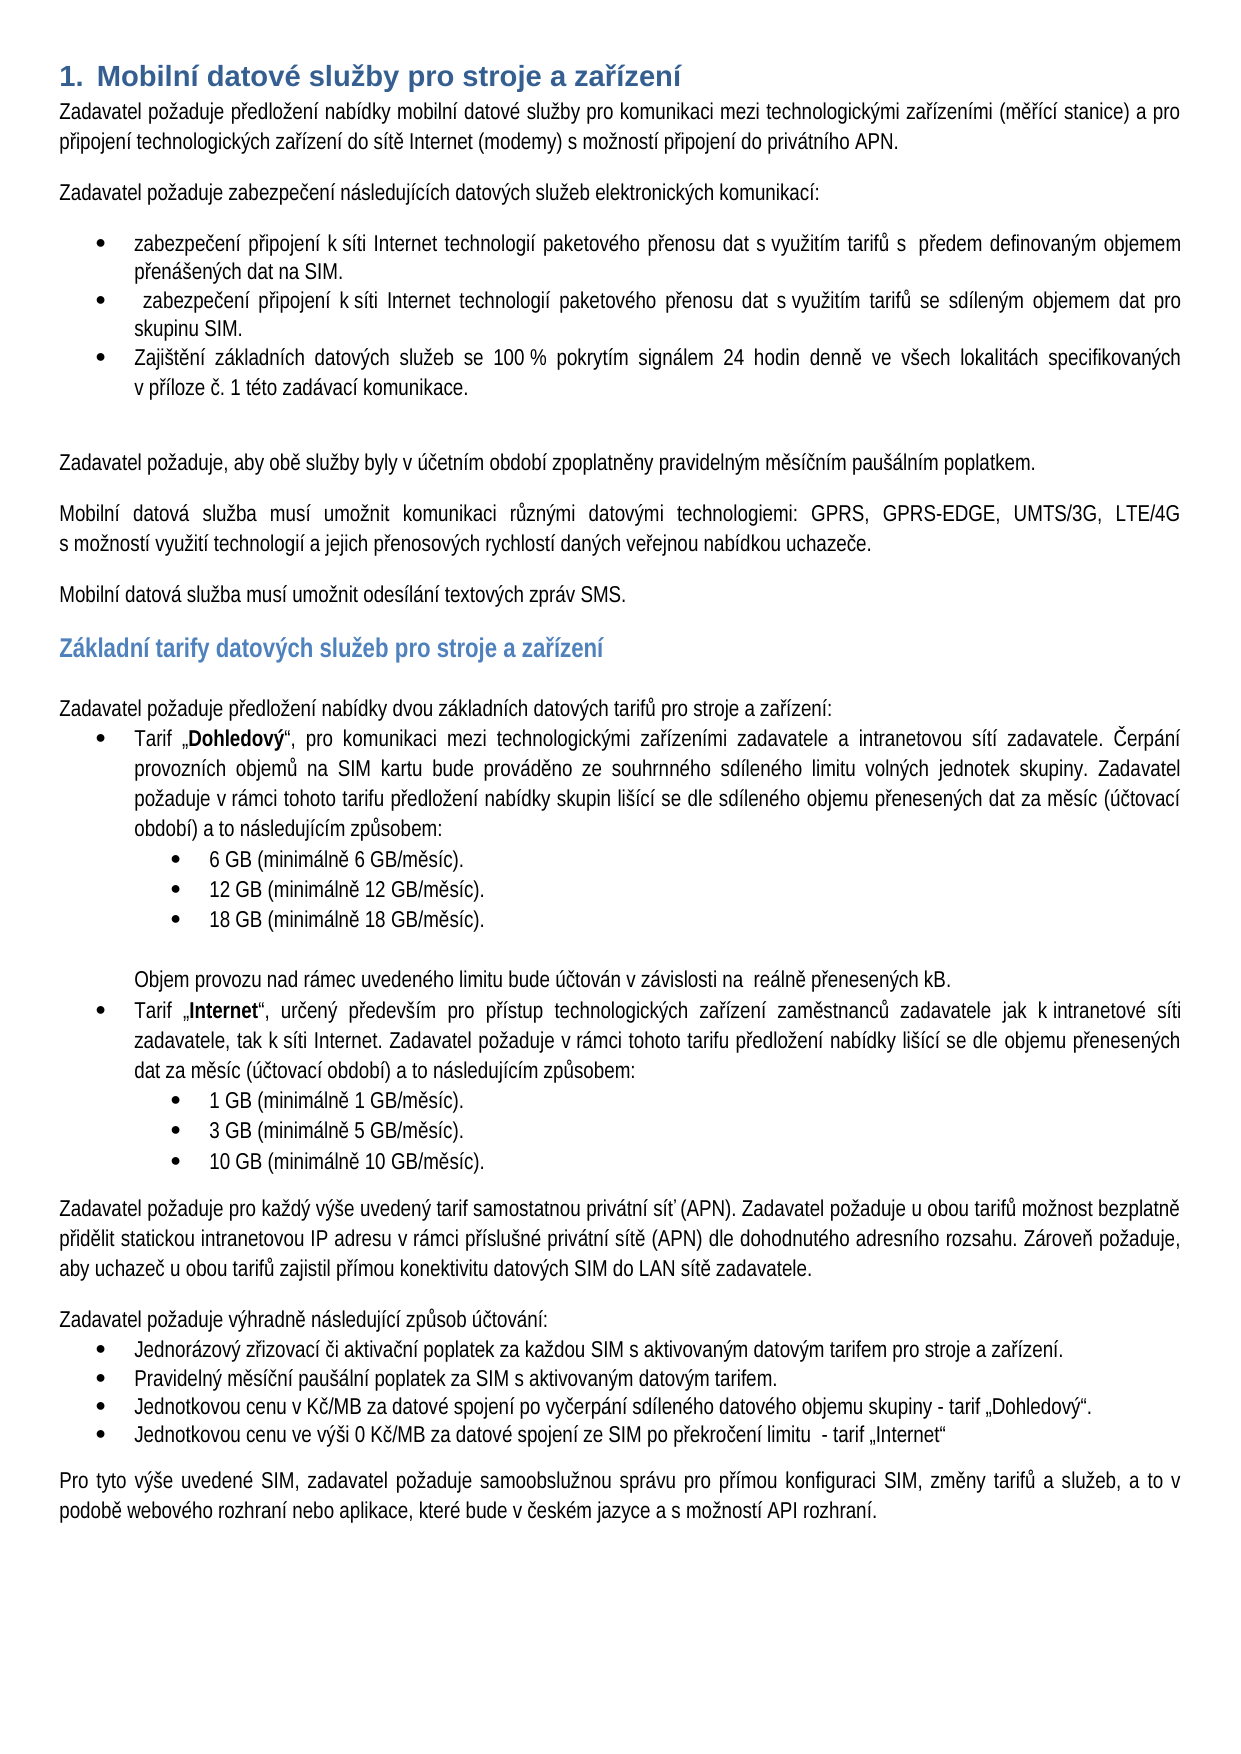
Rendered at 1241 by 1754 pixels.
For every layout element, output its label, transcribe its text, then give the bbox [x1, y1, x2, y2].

list 10 GB (minimálně 10 GB/měsíc). [172, 1148, 1181, 1174]
list 1 GB (minimálně 1 GB/měsíc). [172, 1087, 1181, 1113]
list zabezpečení připojení k síti Internet technologií paketového přenosu dat s využitím tarifů se sdíleným objemem dat pro skupinu SIM. [97, 287, 1181, 342]
list 18 GB (minimálně 18 GB/měsíc). [172, 906, 1181, 932]
text Mobilní datová služba musí umožnit komunikaci různými datovými technologiemi: GPRS, GPRS-EDGE, UMTS/3G, LTE/4G s možností využití technologií a jejich přenosových rychlostí daných veřejnou nabídkou uchazeče. [59, 500, 1181, 557]
list 3 GB (minimálně 5 GB/měsíc). [172, 1117, 1181, 1144]
list Zajištění základních datových služeb se 100 % pokrytím signálem 24 hodin denně ve všech lokalitách specifikovaných v příloze č. 1 této zadávací komunikace. [97, 344, 1181, 400]
subtitle Základní tarify datových služeb pro stroje a zařízení [59, 632, 1181, 663]
list Tarif „Dohledový“, pro komunikaci mezi technologickými zařízeními zadavatele a intranetovou sítí zadavatele. Čerpání provozních objemů na SIM kartu bude prováděno ze souhrnného sdíleného limitu volných jednotek skupiny. Zadavatel požaduje v rámci tohoto tarifu předložení nabídky skupin lišící se dle sdíleného objemu přenesených dat za měsíc (účtovací období) a to následujícím způsobem: [97, 725, 1181, 842]
list Objem provozu nad rámec uvedeného limitu bude účtován v závislosti na reálně přenesených kB. [134, 966, 1181, 993]
text Zadavatel požaduje předložení nabídky dvou základních datových tarifů pro stroje a zařízení: [59, 694, 1181, 721]
list Tarif „Internet“, určený především pro přístup technologických zařízení zaměstnanců zadavatele jak k intranetové síti zadavatele, tak k síti Internet. Zadavatel požaduje v rámci tohoto tarifu předložení nabídky lišící se dle objemu přenesených dat za měsíc (účtovací období) a to následujícím způsobem: [97, 997, 1181, 1083]
text Zadavatel požaduje pro každý výše uvedený tarif samostatnou privátní síť (APN). Zadavatel požaduje u obou tarifů možnost bezplatně přidělit statickou intranetovou IP adresu v rámci příslušné privátní sítě (APN) dle dohodnutého adresního rozsahu. Zároveň požaduje, aby uchazeč u obou tarifů zajistil přímou konektivitu datových SIM do LAN sítě zadavatele. [59, 1194, 1181, 1281]
text Zadavatel požaduje zabezpečení následujících datových služeb elektronických komunikací: [59, 179, 1181, 205]
list Jednorázový zřizovací či aktivační poplatek za každou SIM s aktivovaným datovým tarifem pro stroje a zařízení. [97, 1336, 1181, 1362]
text Pro tyto výše uvedené SIM, zadavatel požaduje samoobslužnou správu pro přímou konfiguraci SIM, změny tarifů a služeb, a to v podobě webového rozhraní nebo aplikace, které bude v českém jazyce a s možností API rozhraní. [59, 1467, 1181, 1523]
text Mobilní datová služba musí umožnit odesílání textových zpráv SMS. [59, 581, 1181, 608]
list Pravidelný měsíční paušální poplatek za SIM s aktivovaným datovým tarifem. [97, 1364, 1181, 1391]
text Zadavatel požaduje výhradně následující způsob účtování: [59, 1306, 1181, 1332]
text Zadavatel požaduje, aby obě služby byly v účetním období zpoplatněny pravidelným měsíčním paušálním poplatkem. [59, 449, 1181, 476]
list Jednotkovou cenu ve výši 0 Kč/MB za datové spojení ze SIM po překročení limitu - tarif „Internet“ [97, 1421, 1181, 1448]
list 12 GB (minimálně 12 GB/měsíc). [172, 876, 1181, 902]
list Jednotkovou cenu v Kč/MB za datové spojení po vyčerpání sdíleného datového objemu skupiny - tarif „Dohledový“. [97, 1393, 1181, 1419]
subtitle Mobilní datové služby pro stroje a zařízení [59, 59, 1181, 93]
list zabezpečení připojení k síti Internet technologií paketového přenosu dat s využitím tarifů s předem definovaným objemem přenášených dat na SIM. [97, 230, 1181, 285]
text Zadavatel požaduje předložení nabídky mobilní datové služby pro komunikaci mezi technologickými zařízeními (měřící stanice) a pro připojení technologických zařízení do sítě Internet (modemy) s možností připojení do privátního APN. [59, 98, 1181, 154]
list 6 GB (minimálně 6 GB/měsíc). [172, 846, 1181, 872]
